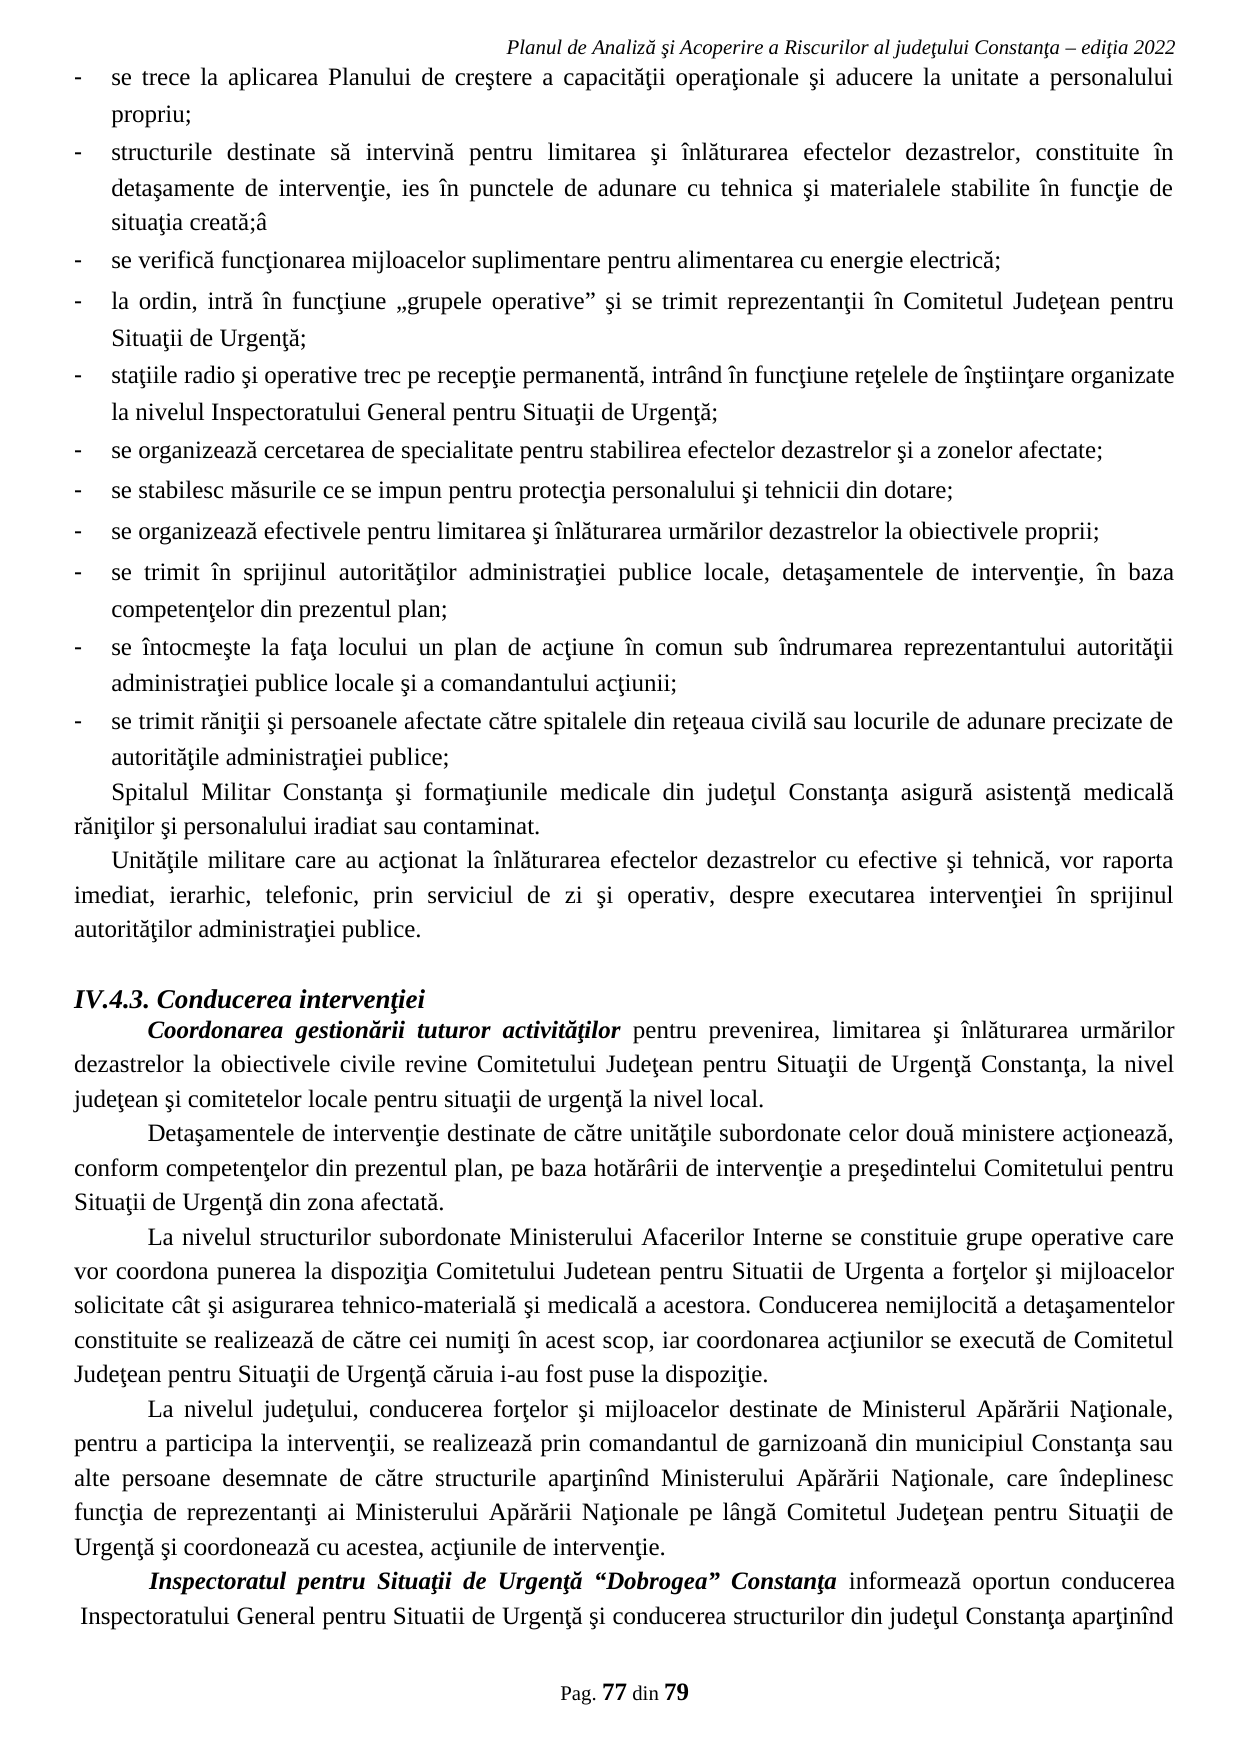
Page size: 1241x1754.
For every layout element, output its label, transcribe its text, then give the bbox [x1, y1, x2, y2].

list structurile destinate să intervină pentru limitarea şi înlăturarea efectelor dezastrelor, constituite în detaşamente de intervenţie, ies în punctele de adunare cu tehnica şi materialele stabilite în funcţie de situaţia creată;â [74, 133, 1175, 236]
text La nivelul judeţului, conducerea forţelor şi mijloacelor destinate de Ministerul Apărării Naţionale, pentru a participa la intervenţii, se realizează prin comandantul de garnizoană din municipiul Constanţa sau alte persoane desemnate de către structurile aparţinînd Ministerului Apărării Naţionale, care îndeplinesc funcţia de reprezentanţi ai Ministerului Apărării Naţionale pe lângă Comitetul Judeţean pentru Situaţii de Urgenţă şi coordonează cu acestea, acţiunile de intervenţie. [74, 1394, 1175, 1561]
text Spitalul Militar Constanţa şi formaţiunile medicale din judeţul Constanţa asigură asistenţă medicală răniţilor şi personalului iradiat sau contaminat. [74, 777, 1175, 840]
list se trimit în sprijinul autorităţilor administraţiei publice locale, detaşamentele de intervenţie, în baza competenţelor din prezentul plan; [74, 554, 1175, 622]
text Unităţile militare care au acţionat la înlăturarea efectelor dezastrelor cu efective şi tehnică, vor raporta imediat, ierarhic, telefonic, prin serviciul de zi şi operativ, despre executarea intervenţiei în sprijinul autorităţilor administraţiei publice. [74, 846, 1175, 943]
list staţiile radio şi operative trec pe recepţie permanentă, intrând în funcţiune reţelele de înştiinţare organizate la nivelul Inspectoratului General pentru Situaţii de Urgenţă; [74, 357, 1175, 426]
text Coordonarea gestionării tuturor activităţilor pentru prevenirea, limitarea şi înlăturarea urmărilor dezastrelor la obiectivele civile revine Comitetului Judeţean pentru Situaţii de Urgenţă Constanţa, la nivel judeţean şi comitetelor locale pentru situaţii de urgenţă la nivel local. [74, 1015, 1175, 1112]
text La nivelul structurilor subordonate Ministerului Afacerilor Interne se constituie grupe operative care vor coordona punerea la dispoziţia Comitetului Judetean pentru Situatii de Urgenta a forţelor şi mijloacelor solicitate cât şi asigurarea tehnico-materială şi medicală a acestora. Conducerea nemijlocită a detaşamentelor constituite se realizează de către cei numiţi în acest scop, iar coordonarea acţiunilor se execută de Comitetul Judeţean pentru Situaţii de Urgenţă căruia i-au fost puse la dispoziţie. [74, 1222, 1175, 1388]
list se organizează cercetarea de specialitate pentru stabilirea efectelor dezastrelor şi a zonelor afectate; [74, 431, 1175, 465]
text Detaşamentele de intervenţie destinate de către unităţile subordonate celor două ministere acţionează, conform competenţelor din prezentul plan, pe baza hotărârii de intervenţie a preşedintelui Comitetului pentru Situaţii de Urgenţă din zona afectată. [74, 1118, 1175, 1216]
list se organizează efectivele pentru limitarea şi înlăturarea urmărilor dezastrelor la obiectivele proprii; [74, 513, 1175, 547]
text IV.4.3. Conducerea intervenţiei [74, 983, 1175, 1015]
list se stabilesc măsurile ce se impun pentru protecţia personalului şi tehnicii din dotare; [74, 472, 1175, 506]
list se trimit răniţii şi persoanele afectate către spitalele din reţeaua civilă sau locurile de adunare precizate de autorităţile administraţiei publice; [74, 702, 1175, 771]
list la ordin, intră în funcţiune „grupele operative” şi se trimit reprezentanţii în Comitetul Judeţean pentru Situaţii de Urgenţă; [74, 283, 1175, 351]
list se trece la aplicarea Planului de creştere a capacităţii operaţionale şi aducere la unitate a personalului propriu; [74, 59, 1175, 127]
list se verifică funcţionarea mijloacelor suplimentare pentru alimentarea cu energie electrică; [74, 242, 1175, 276]
list se întocmeşte la faţa locului un plan de acţiune în comun sub îndrumarea reprezentantului autorităţii administraţiei publice locale şi a comandantului acţiunii; [74, 628, 1175, 697]
